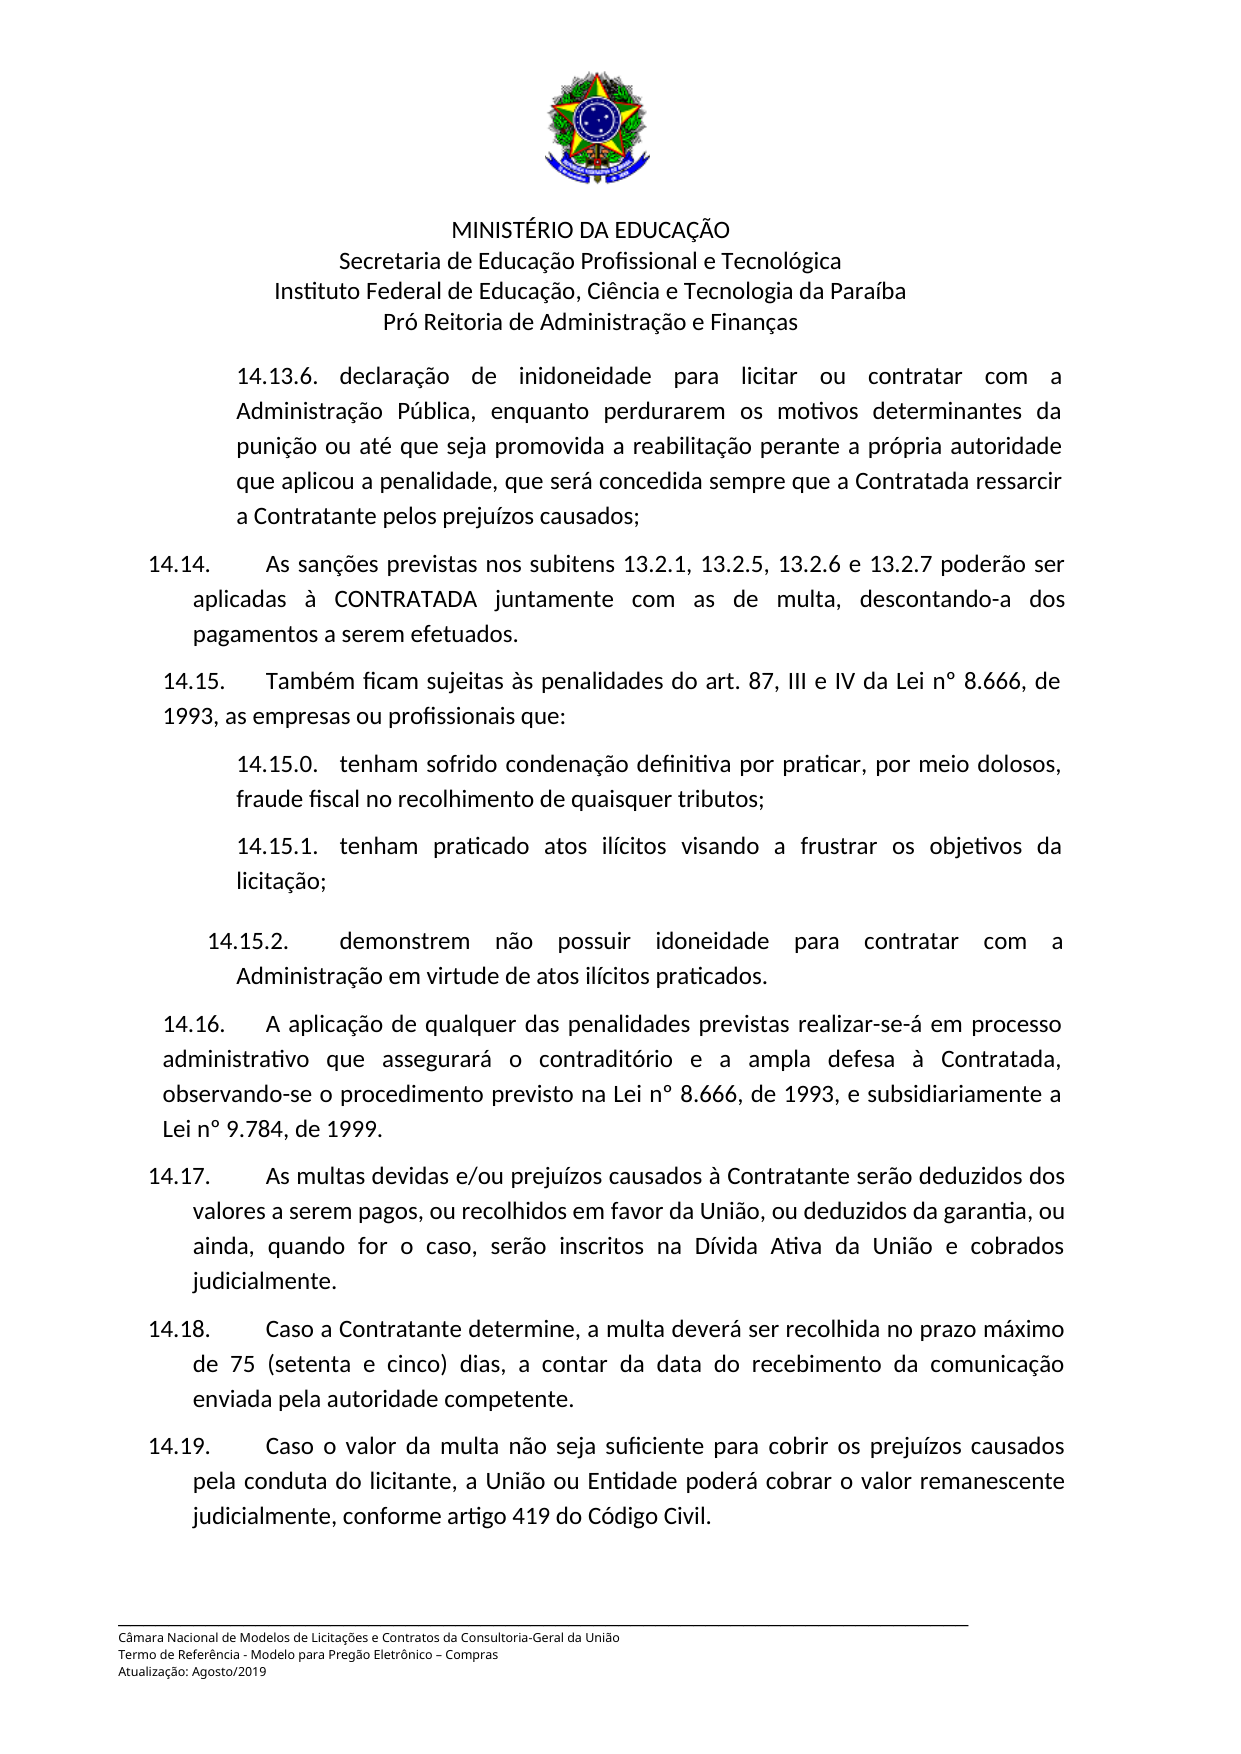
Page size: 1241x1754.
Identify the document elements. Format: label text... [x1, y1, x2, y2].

picture [543, 70, 649, 183]
list demonstrem não possuir idoneidade para contratar com a Administração em virtude de atos ilícitos praticados. [207, 925, 1065, 991]
list Caso o valor da multa não seja suficiente para cobrir os prejuízos causados pela conduta do licitante, a União ou Entidade poderá cobrar o valor remanescente judicialmente, conforme artigo 419 do Código Civil. [148, 1430, 1066, 1531]
list A aplicação de qualquer das penalidades previstas realizar-se-á em processo administrativo que assegurará o contraditório e a ampla defesa à Contratada, observando-se o procedimento previsto na Lei nº 8.666, de 1993, e subsidiariamente a Lei nº 9.784, de 1999. [162, 1008, 1063, 1143]
list Também ficam sujeitas às penalidades do art. 87, III e IV da Lei nº 8.666, de 1993, as empresas ou profissionais que: [162, 665, 1063, 731]
list As multas devidas e/ou prejuízos causados à Contratante serão deduzidos dos valores a serem pagos, ou recolhidos em favor da União, ou deduzidos da garantia, ou ainda, quando for o caso, serão inscritos na Dívida Ativa da União e cobrados judicialmente. [148, 1160, 1066, 1296]
list As sanções previstas nos subitens 13.2.1, 13.2.5, 13.2.6 e 13.2.7 poderão ser aplicadas à CONTRATADA juntamente com as de multa, descontando-a dos pagamentos a serem efetuados. [148, 548, 1066, 648]
list tenham praticado atos ilícitos visando a frustrar os objetivos da licitação; [236, 830, 1063, 896]
list Caso a Contratante determine, a multa deverá ser recolhida no prazo máximo de 75 (setenta e cinco) dias, a contar da data do recebimento da comunicação enviada pela autoridade competente. [148, 1313, 1066, 1413]
list tenham sofrido condenação definitiva por praticar, por meio dolosos, fraude fiscal no recolhimento de quaisquer tributos; [236, 748, 1063, 813]
list declaração de inidoneidade para licitar ou contratar com a Administração Pública, enquanto perdurarem os motivos determinantes da punição ou até que seja promovida a reabilitação perante a própria autoridade que aplicou a penalidade, que será concedida sempre que a Contratada ressarcir a Contratante pelos prejuízos causados; [236, 360, 1063, 531]
